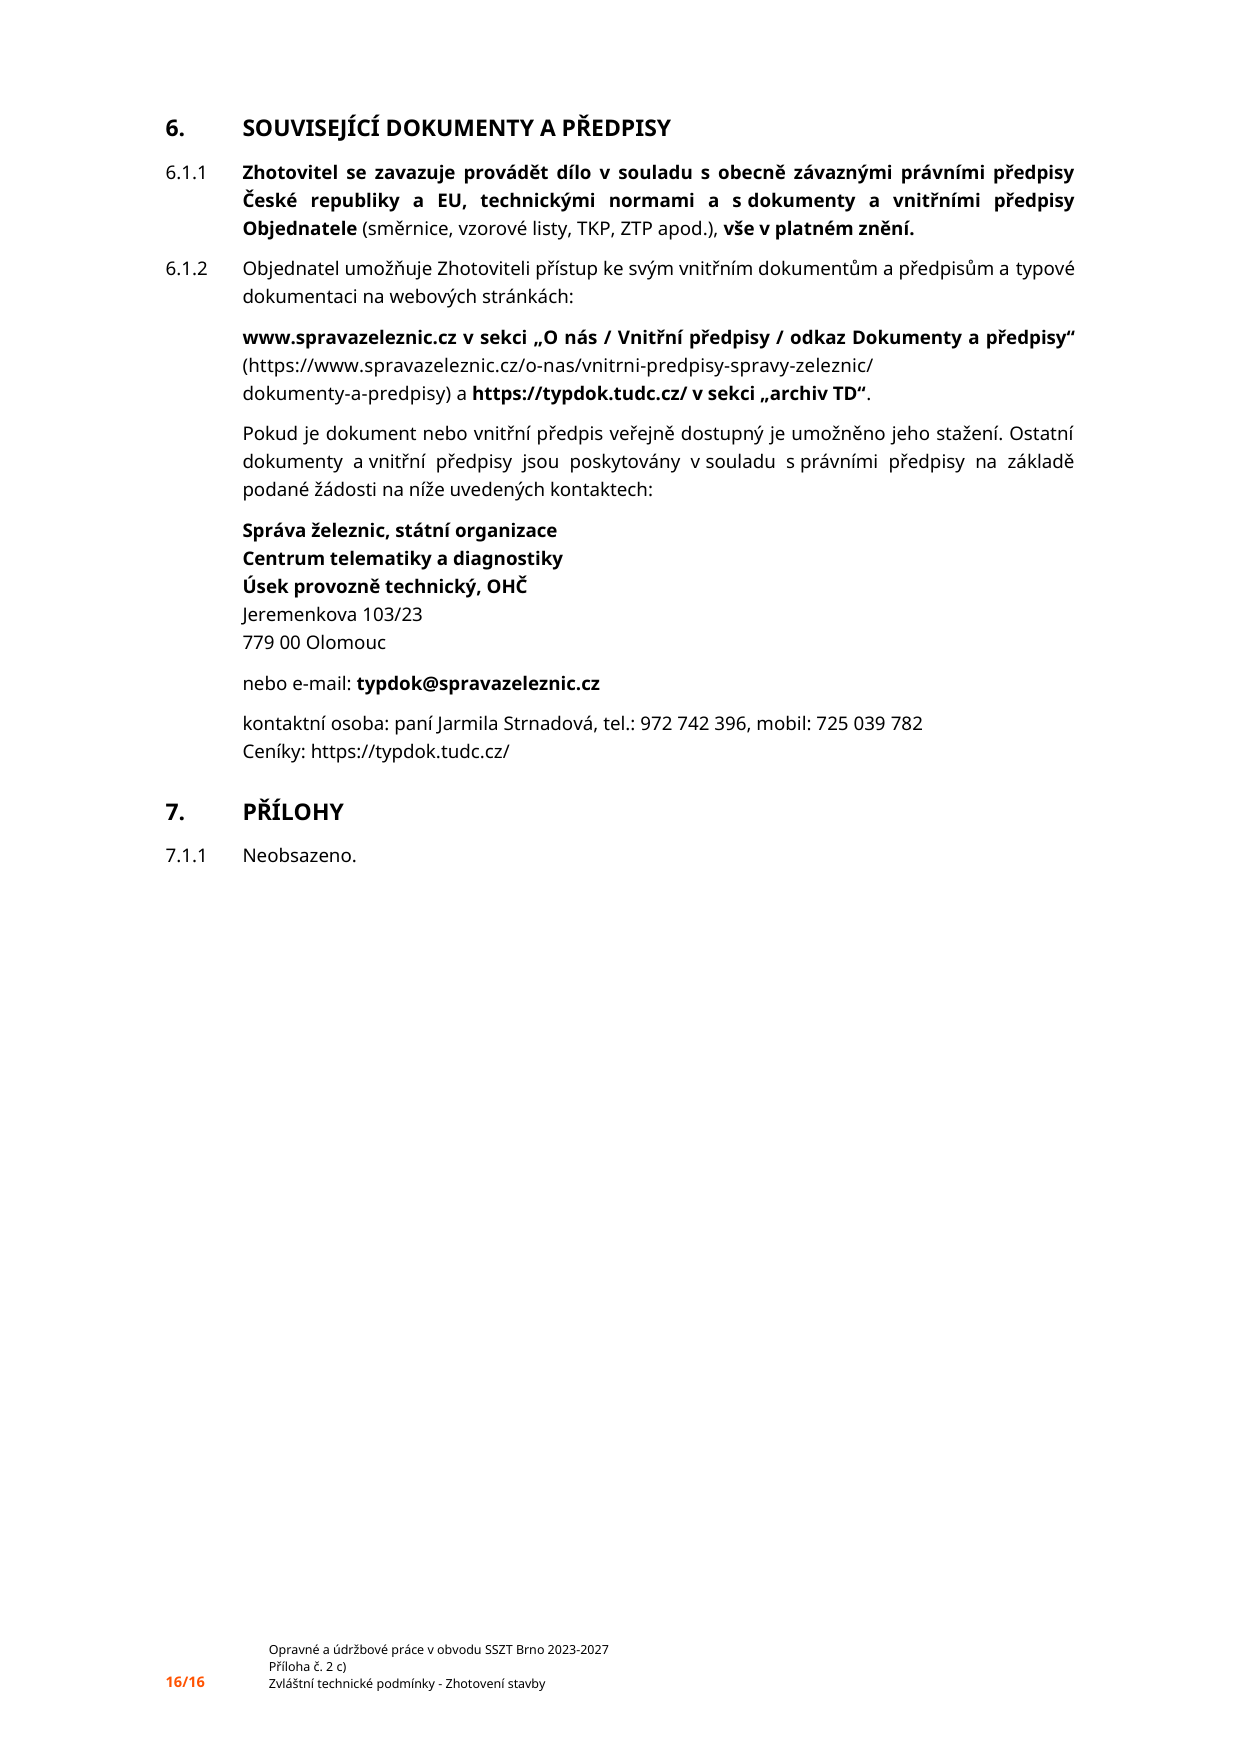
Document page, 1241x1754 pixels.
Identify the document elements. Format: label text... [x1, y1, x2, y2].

text Ceníky: https://typdok.tudc.cz/ [242, 738, 1075, 764]
text Centrum telematiky a diagnostiky [242, 545, 1075, 571]
text kontaktní osoba: paní Jarmila Strnadová, tel.: 972 742 396, mobil: 725 039 782 [242, 710, 1075, 736]
text Jeremenkova 103/23 [242, 601, 1075, 627]
text nebo e-mail: typdok@spravazeleznic.cz [242, 670, 1075, 695]
text Zhotovitel se zavazuje provádět dílo v souladu s obecně závaznými právními předpisy České republiky a EU, technickými normami a s dokumenty a vnitřními předpisy Objednatele (směrnice, vzorové listy, TKP, ZTP apod.), vše v platném znění. [165, 159, 1075, 241]
text Pokud je dokument nebo vnitřní předpis veřejně dostupný je umožněno jeho stažení. Ostatní dokumenty a vnitřní předpisy jsou poskytovány v souladu s právními předpisy na základě podané žádosti na níže uvedených kontaktech: [242, 421, 1075, 502]
text Správa železnic, státní organizace [242, 517, 1075, 543]
text Objednatel umožňuje Zhotoviteli přístup ke svým vnitřním dokumentům a předpisům a typové dokumentaci na webových stránkách: [165, 256, 1075, 309]
text PŘÍLOHY [165, 796, 1075, 827]
text SOUVISEJÍCÍ DOKUMENTY A PŘEDPISY [165, 112, 1075, 143]
text Úsek provozně technický, OHČ [242, 573, 1075, 599]
text Neobsazeno. [165, 842, 1075, 868]
text www.spravazeleznic.cz v sekci „O nás / Vnitřní předpisy / odkaz Dokumenty a předpisy“ (https://www.spravazeleznic.cz/o-nas/vnitrni-predpisy-spravy-zeleznic/ dokumenty-a-predpisy) a https://typdok.tudc.cz/ v sekci „archiv TD“. [242, 324, 1075, 406]
text 779 00 Olomouc [242, 629, 1075, 655]
